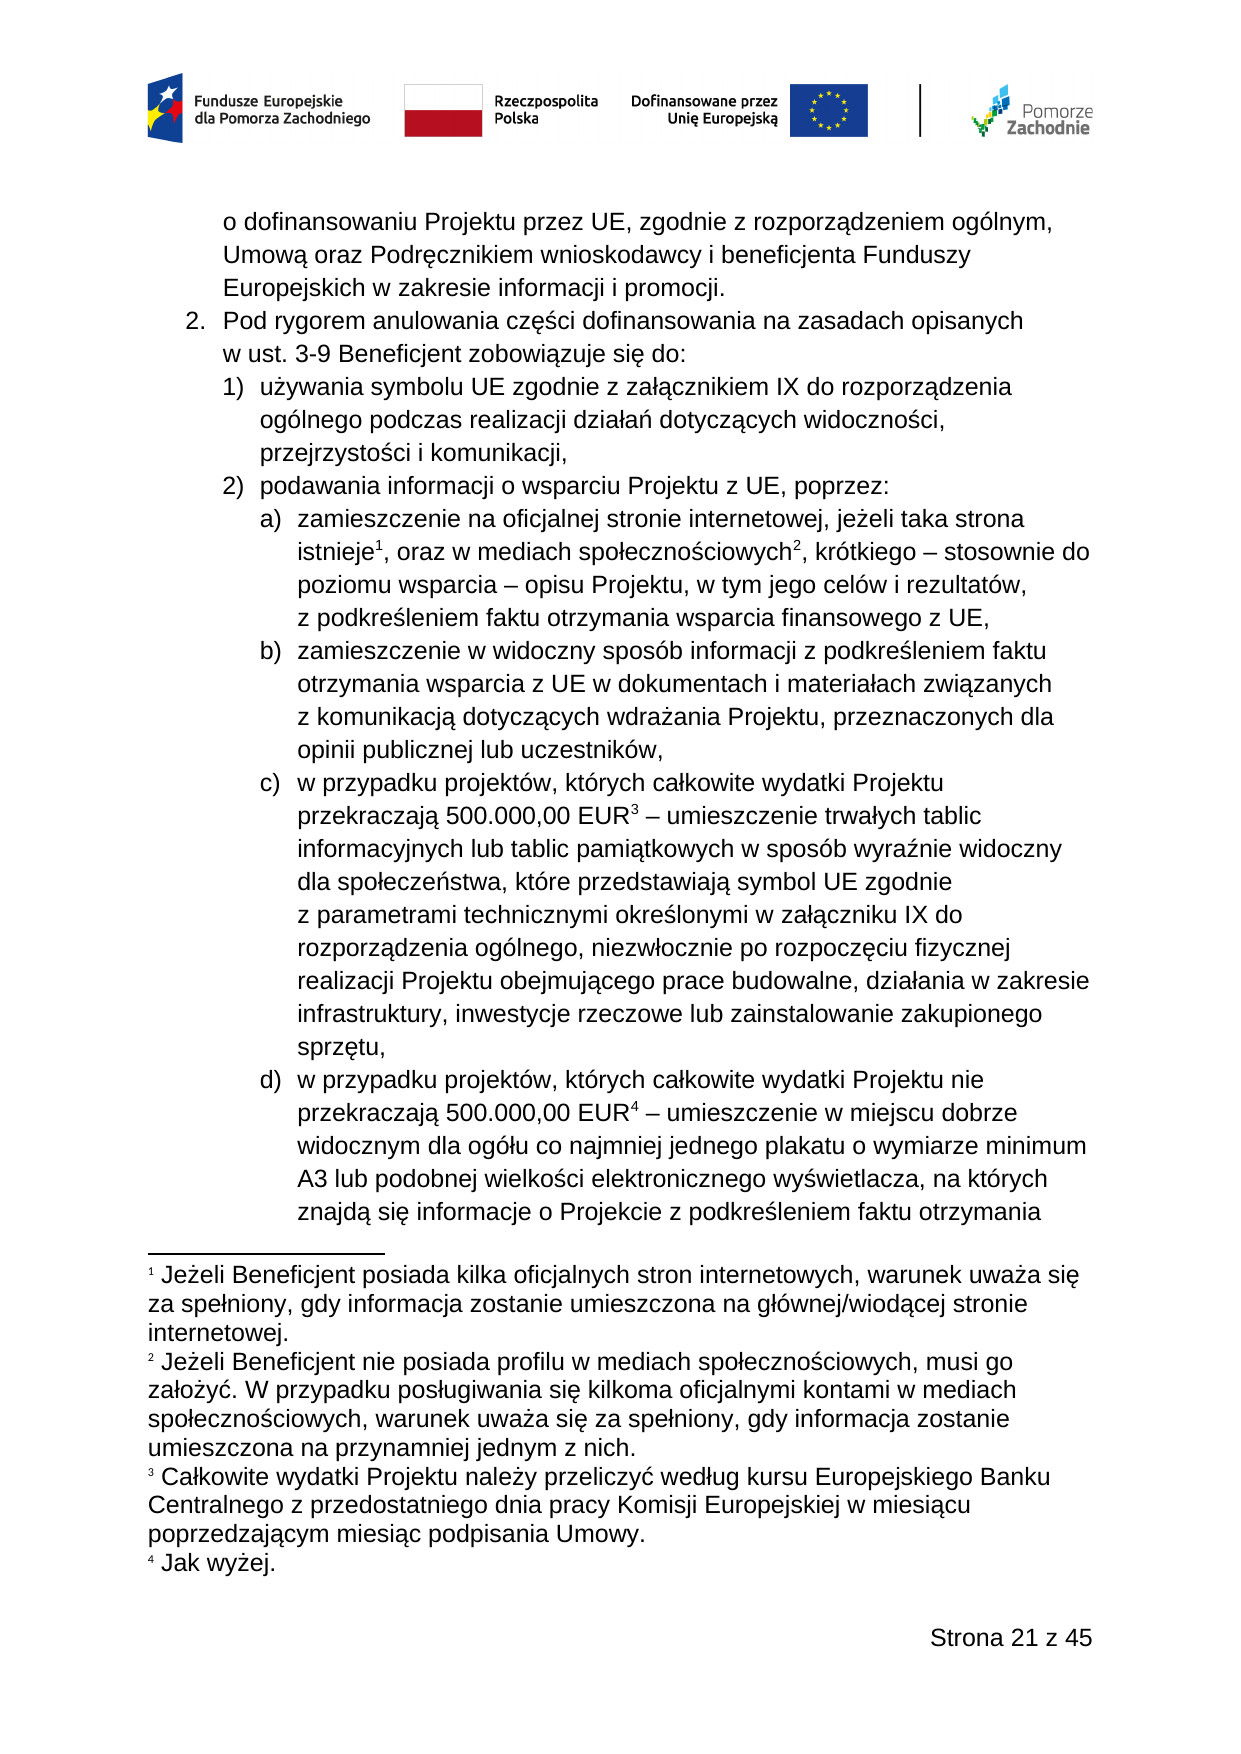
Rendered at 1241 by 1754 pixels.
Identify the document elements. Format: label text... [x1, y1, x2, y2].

picture [147, 73, 1093, 143]
list w przypadku projektów, których całkowite wydatki Projektu przekraczają 500.000,00 EUR – umieszczenie trwałych tablic informacyjnych lub tablic pamiątkowych w sposób wyraźnie widoczny dla społeczeństwa, które przedstawiają symbol UE zgodnie z parametrami technicznymi określonymi w załączniku IX do rozporządzenia ogólnego, niezwłocznie po rozpoczęciu fizycznej realizacji Projektu obejmującego prace budowalne, działania w zakresie infrastruktury, inwestycje rzeczowe lub zainstalowanie zakupionego sprzętu, [259, 768, 1092, 1061]
list używania symbolu UE zgodnie z załącznikiem IX do rozporządzenia ogólnego podczas realizacji działań dotyczących widoczności, przejrzystości i komunikacji, [222, 372, 1092, 467]
list zamieszczenie w widoczny sposób informacji z podkreśleniem faktu otrzymania wsparcia z UE w dokumentach i materiałach związanych z komunikacją dotyczących wdrażania Projektu, przeznaczonych dla opinii publicznej lub uczestników, [259, 636, 1092, 764]
text podawania informacji o wsparciu Projektu z UE, poprzez: [222, 471, 1092, 500]
list Pod rygorem anulowania części dofinansowania na zasadach opisanych w ust. 3-9 Beneficjent zobowiązuje się do: [185, 306, 1092, 368]
list w przypadku projektów, których całkowite wydatki Projektu nie przekraczają 500.000,00 EUR – umieszczenie w miejscu dobrze widocznym dla ogółu co najmniej jednego plakatu o wymiarze minimum A3 lub podobnej wielkości elektronicznego wyświetlacza, na których znajdą się informacje o Projekcie z podkreśleniem faktu otrzymania wsparcia z UE; w przypadku gdy Beneficjent jest osobą fizyczną, zapewnia on w miarę możliwości dostępność stosownych informacji, z podkreśleniem faktu otrzymania wsparcia z UE, w miejscu widocznym dla ogółu lub za pośrednictwem elektronicznego wyświetlacza, [259, 1065, 1092, 1226]
list zamieszczenie na oficjalnej stronie internetowej, jeżeli taka strona istnieje, oraz w mediach społecznościowych, krótkiego – stosownie do poziomu wsparcia – opisu Projektu, w tym jego celów i rezultatów, z podkreśleniem faktu otrzymania wsparcia finansowego z UE, [259, 504, 1092, 632]
